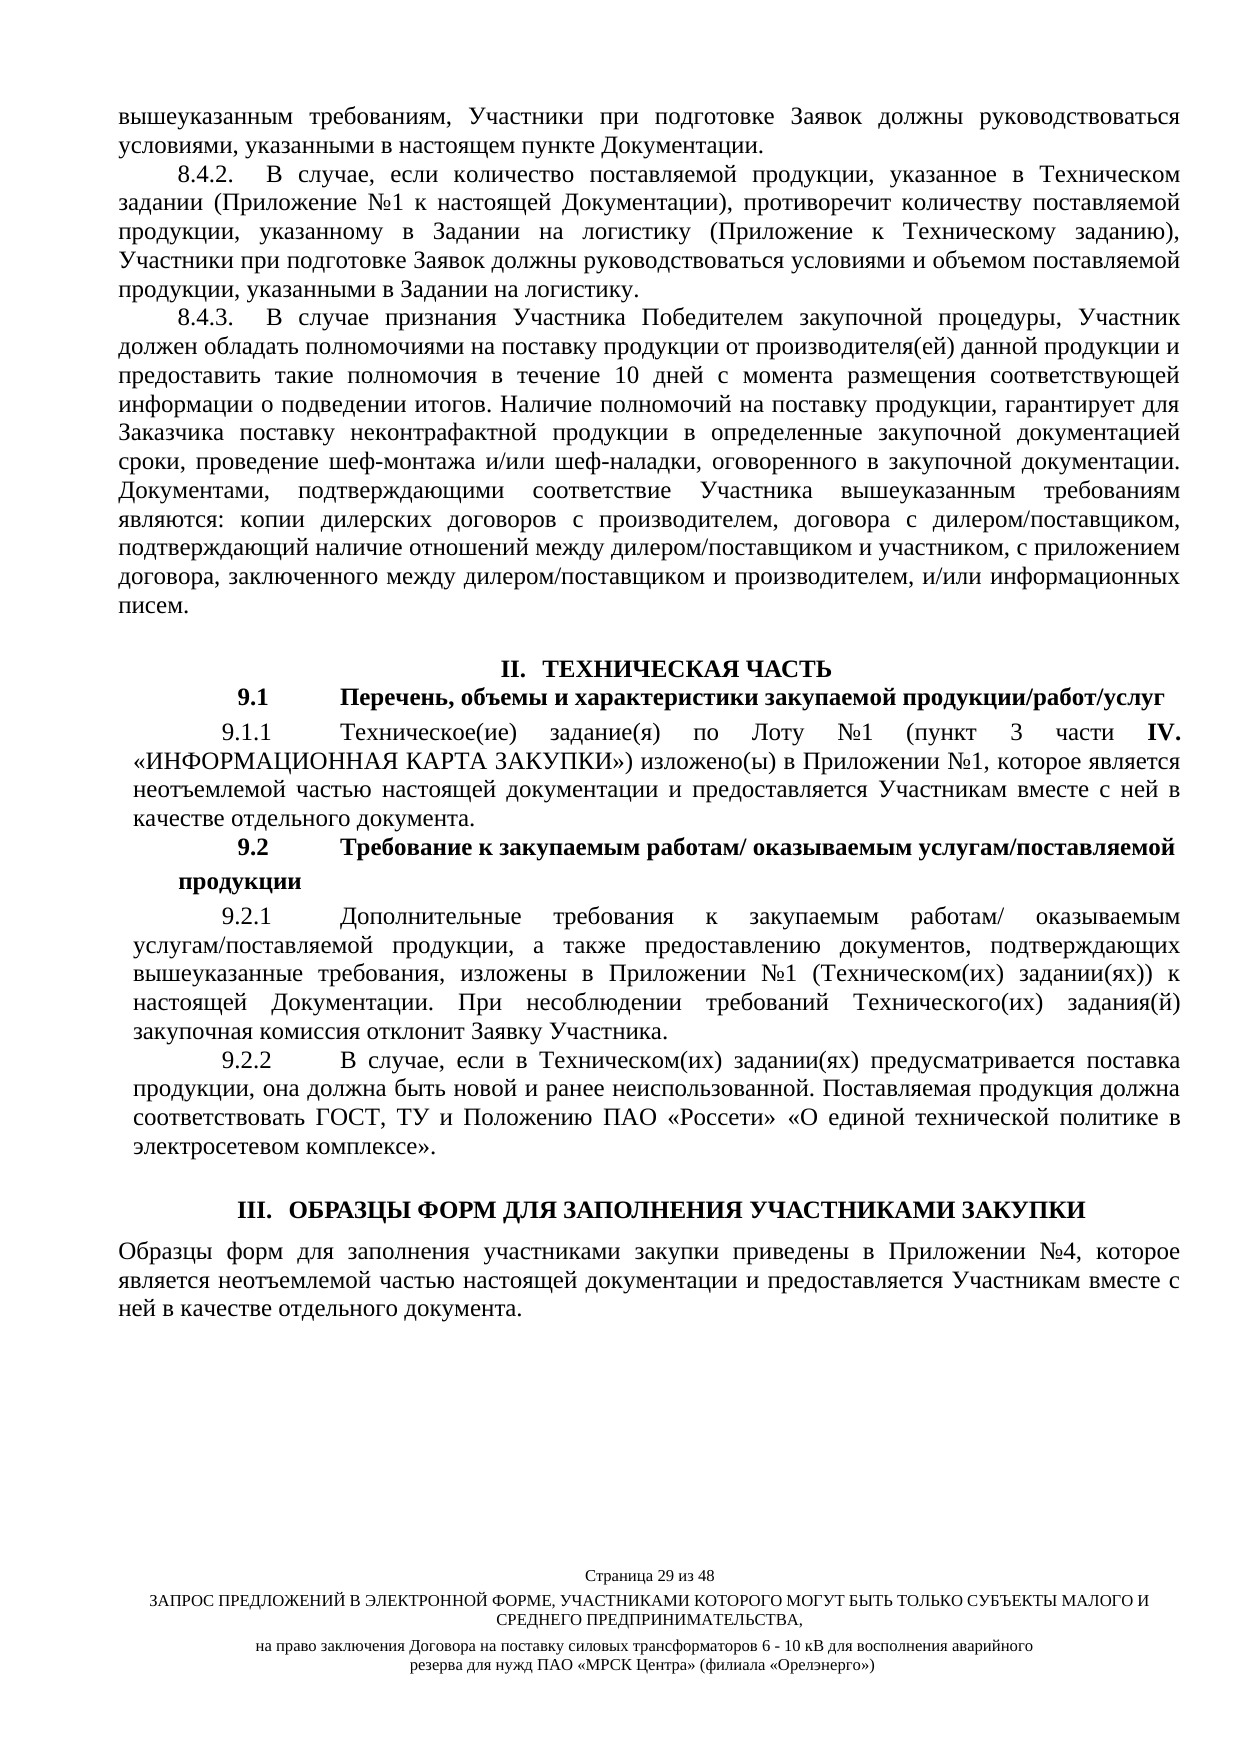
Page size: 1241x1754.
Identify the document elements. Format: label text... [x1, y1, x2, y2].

subtitle Перечень, объемы и характеристики закупаемой продукции/работ/услуг [178, 682, 1181, 711]
subtitle В случае, если количество поставляемой продукции, указанное в Техническом задании (Приложение №1 к настоящей Документации), противоречит количеству поставляемой продукции, указанному в Задании на логистику (Приложение к Техническому заданию), Участники при подготовке Заявок должны руководствоваться условиями и объемом поставляемой продукции, указанными в Задании на логистику. [118, 159, 1181, 302]
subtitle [118, 101, 1181, 159]
subtitle В случае, если в Техническом(их) задании(ях) предусматривается поставка продукции, она должна быть новой и ранее неиспользованной. Поставляемая продукция должна соответствовать ГОСТ, ТУ и Положению ПАО «Россети» «О единой технической политике в электросетевом комплексе». [133, 1045, 1181, 1160]
subtitle Дополнительные требования к закупаемым работам/ оказываемым услугам/поставляемой продукции, а также предоставлению документов, подтверждающих вышеуказанные требования, изложены в Приложении №1 (Техническом(их) задании(ях)) к настоящей Документации. При несоблюдении требований Технического(их) задания(й) закупочная комиссия отклонит Заявку Участника. [133, 901, 1181, 1045]
subtitle ТЕХНИЧЕСКАЯ ЧАСТЬ [118, 654, 1181, 682]
subtitle Требование к закупаемым работам/ оказываемым услугам/поставляемой продукции [178, 832, 1181, 895]
subtitle ОБРАЗЦЫ ФОРМ ДЛЯ ЗАПОЛНЕНИЯ УЧАСТНИКАМИ ЗАКУПКИ [118, 1195, 1181, 1223]
subtitle Образцы форм для заполнения участниками закупки приведены в Приложении №4, которое является неотъемлемой частью настоящей документации и предоставляется Участникам вместе с ней в качестве отдельного документа. [118, 1236, 1181, 1322]
subtitle Техническое(ие) задание(я) по Лоту №1 (пункт 3 части IV. «ИНФОРМАЦИОННАЯ КАРТА ЗАКУПКИ») изложено(ы) в Приложении №1, которое является неотъемлемой частью настоящей документации и предоставляется Участникам вместе с ней в качестве отдельного документа. [133, 717, 1181, 832]
subtitle В случае признания Участника Победителем закупочной процедуры, Участник должен обладать полномочиями на поставку продукции от производителя(ей) данной продукции и предоставить такие полномочия в течение 10 дней с момента размещения соответствующей информации о подведении итогов. Наличие полномочий на поставку продукции, гарантирует для Заказчика поставку неконтрафактной продукции в определенные закупочной документацией сроки, проведение шеф-монтажа и/или шеф-наладки, оговоренного в закупочной документации. Документами, подтверждающими соответствие Участника вышеуказанным требованиям являются: копии дилерских договоров с производителем, договора с дилером/поставщиком, подтверждающий наличие отношений между дилером/поставщиком и участником, с приложением договора, заключенного между дилером/поставщиком и производителем, и/или информационных писем. [118, 302, 1181, 619]
